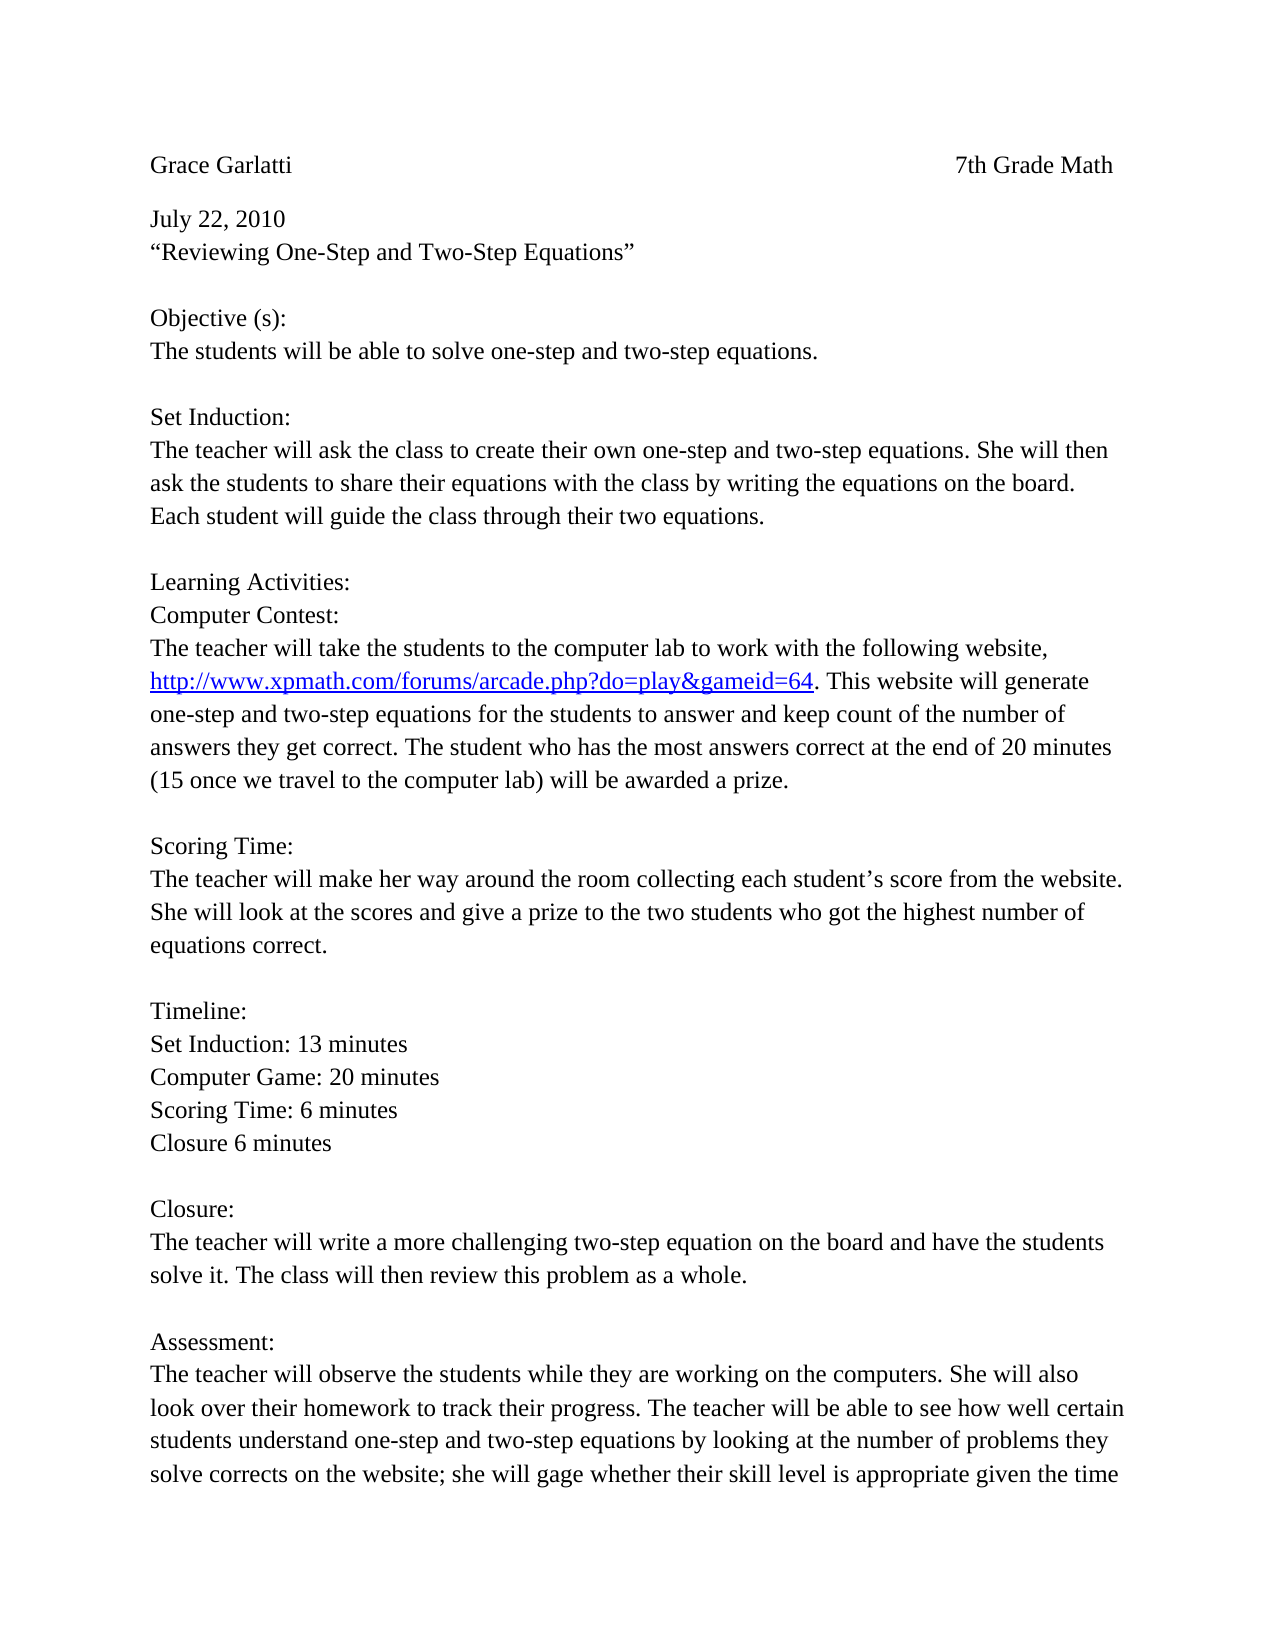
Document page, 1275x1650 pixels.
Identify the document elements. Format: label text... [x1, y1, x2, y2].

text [150, 204, 1125, 1487]
text Grace Garlatti 7th Grade Math [150, 150, 1125, 179]
